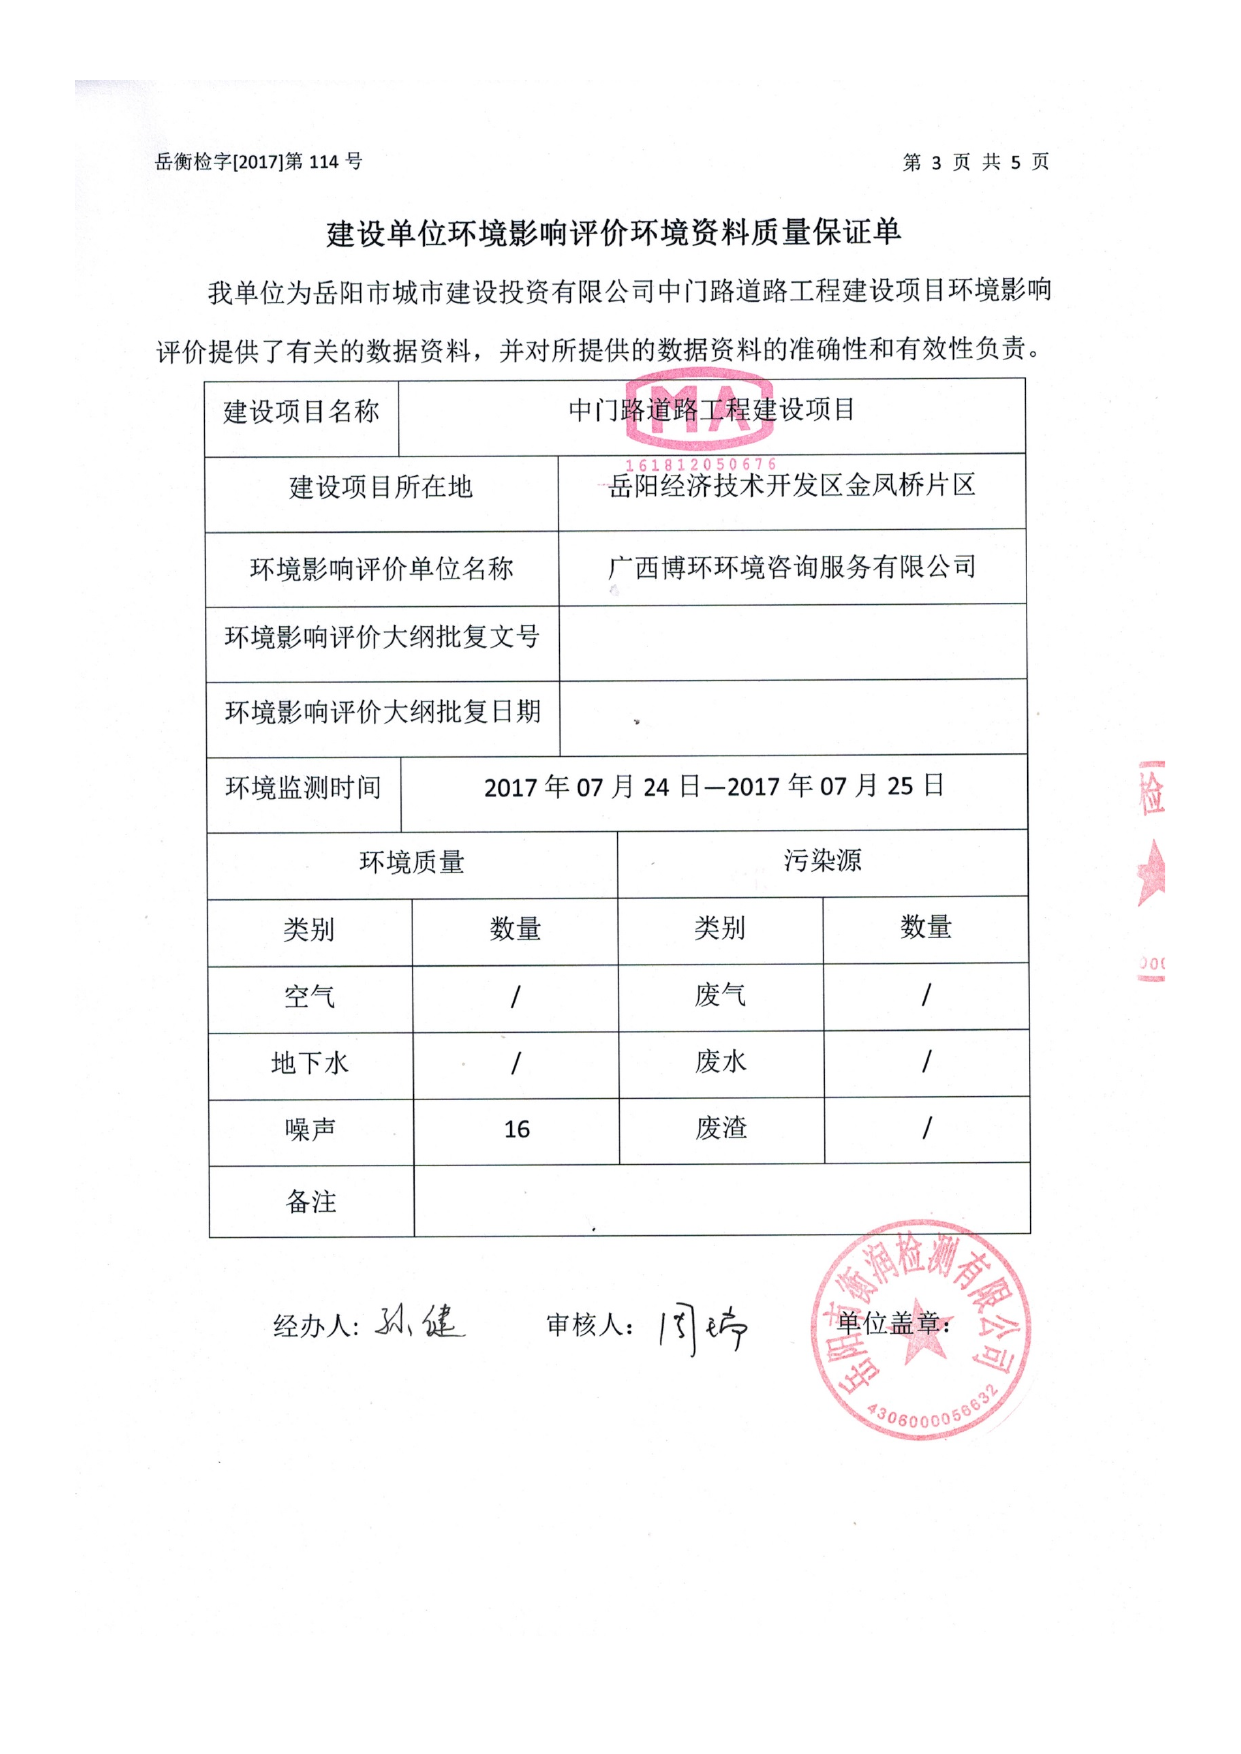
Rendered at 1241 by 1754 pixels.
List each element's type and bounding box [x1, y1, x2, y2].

picture [75, 80, 1166, 1636]
